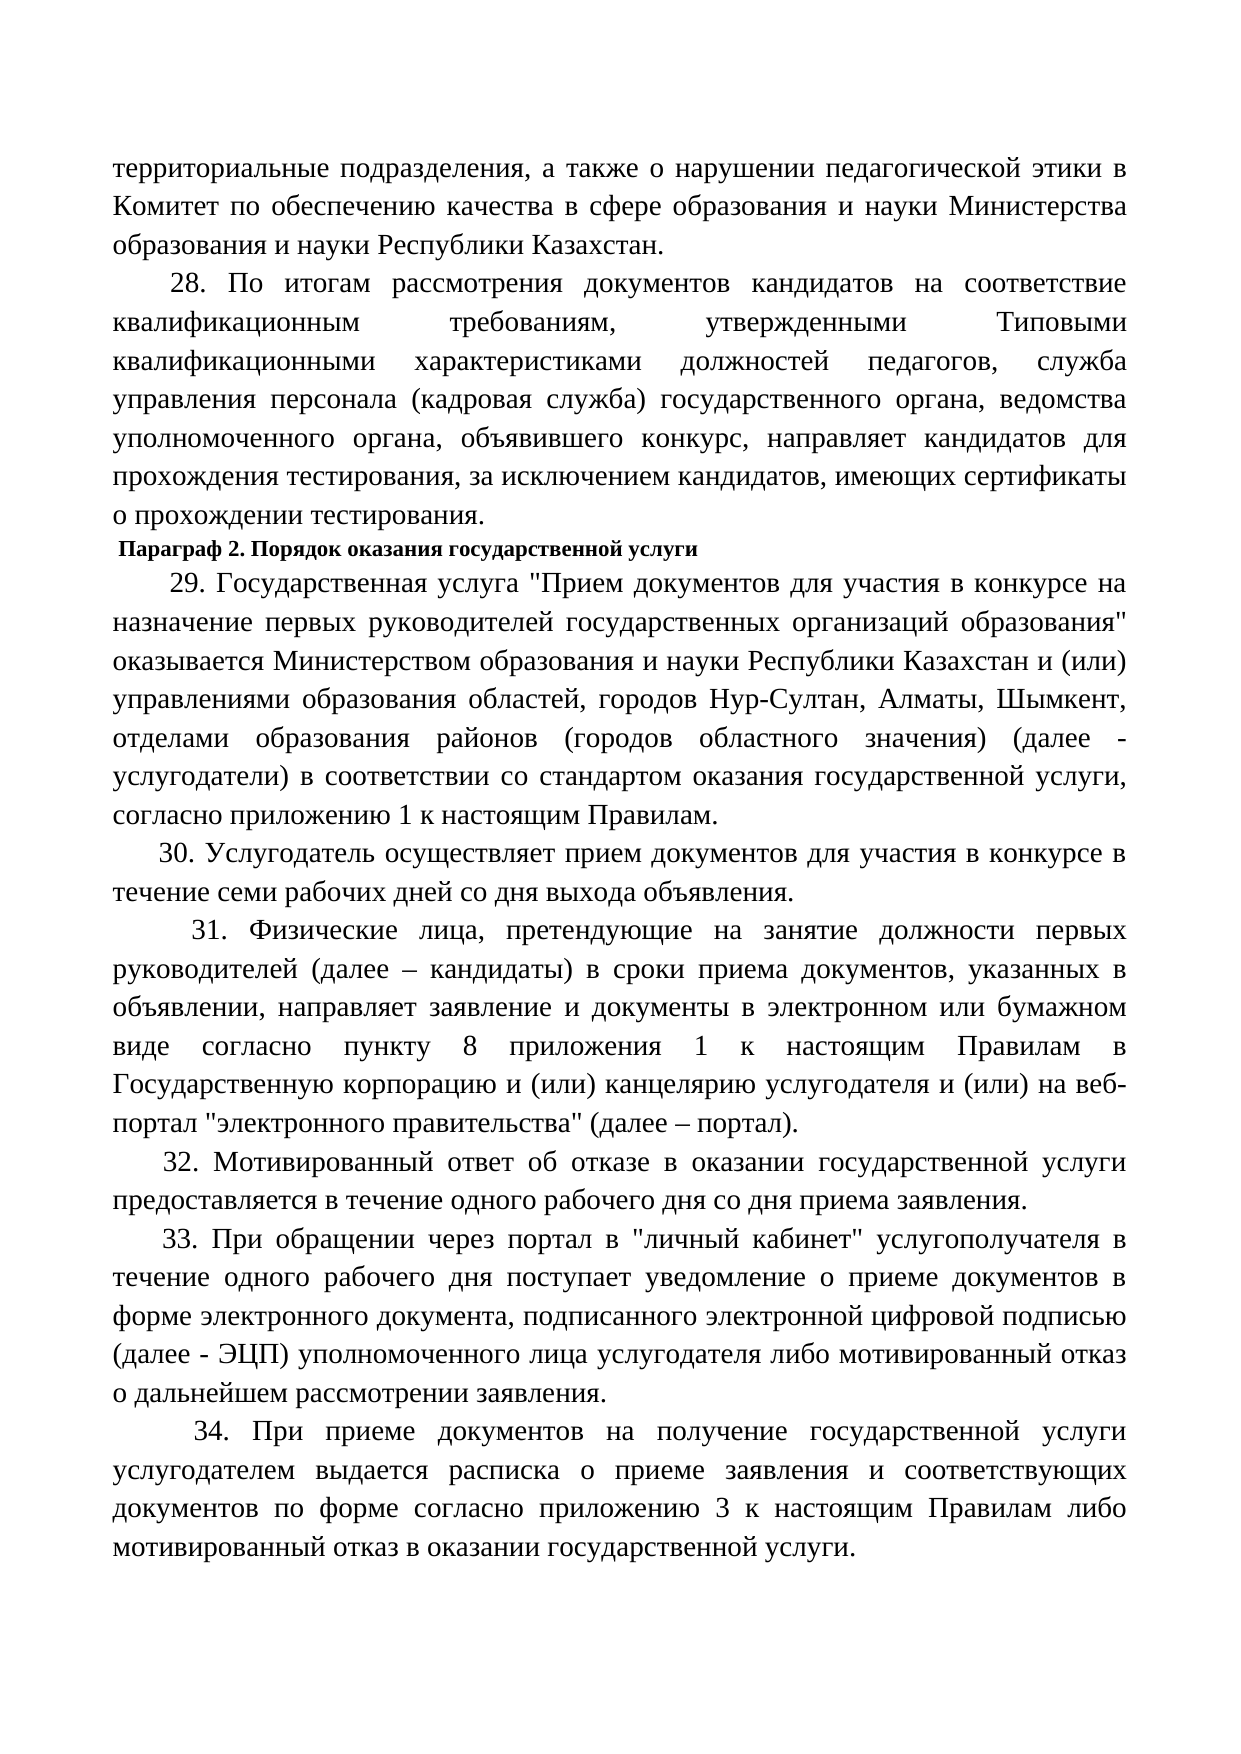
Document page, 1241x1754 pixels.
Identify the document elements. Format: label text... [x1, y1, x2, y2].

text 34. При приеме документов на получение государственной услуги услугодателем выдается расписка о приеме заявления и соответствующих документов по форме согласно приложению 3 к настоящим Правилам либо мотивированный отказ в оказании государственной услуги. [112, 1413, 1128, 1563]
text 29. Государственная услуга "Прием документов для участия в конкурсе на назначение первых руководителей государственных организаций образования" оказывается Министерством образования и науки Республики Казахстан и (или) управлениями образования областей, городов Нур-Султан, Алматы, Шымкент, отделами образования районов (городов областного значения) (далее - услугодатели) в соответствии со стандартом оказания государственной услуги, согласно приложению 1 к настоящим Правилам. [112, 566, 1128, 830]
text 30. Услугодатель осуществляет прием документов для участия в конкурсе в течение семи рабочих дней со дня выхода объявления. [112, 835, 1128, 907]
text 33. При обращении через портал в "личный кабинет" услугополучателя в течение одного рабочего дня поступает уведомление о приеме документов в форме электронного документа, подписанного электронной цифровой подписью (далее - ЭЦП) уполномоченного лица услугодателя либо мотивированный отказ о дальнейшем рассмотрении заявления. [112, 1221, 1128, 1408]
text 28. По итогам рассмотрения документов кандидатов на соответствие квалификационным требованиям, утвержденными Типовыми квалификационными характеристиками должностей педагогов, служба управления персонала (кадровая служба) государственного органа, ведомства уполномоченного органа, объявившего конкурс, направляет кандидатов для прохождения тестирования, за исключением кандидатов, имеющих сертификаты о прохождении тестирования. [112, 266, 1128, 530]
text 31. Физические лица, претендующие на занятие должности первых руководителей (далее – кандидаты) в сроки приема документов, указанных в объявлении, направляет заявление и документы в электронном или бумажном виде согласно пункту 8 приложения 1 к настоящим Правилам в Государственную корпорацию и (или) канцелярию услугодателя и (или) на веб-портал "электронного правительства" (далее – портал). [112, 912, 1128, 1139]
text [112, 150, 1128, 261]
text Параграф 2. Порядок оказания государственной услуги [112, 535, 1128, 562]
text 32. Мотивированный ответ об отказе в оказании государственной услуги предоставляется в течение одного рабочего дня со дня приема заявления. [112, 1144, 1128, 1216]
